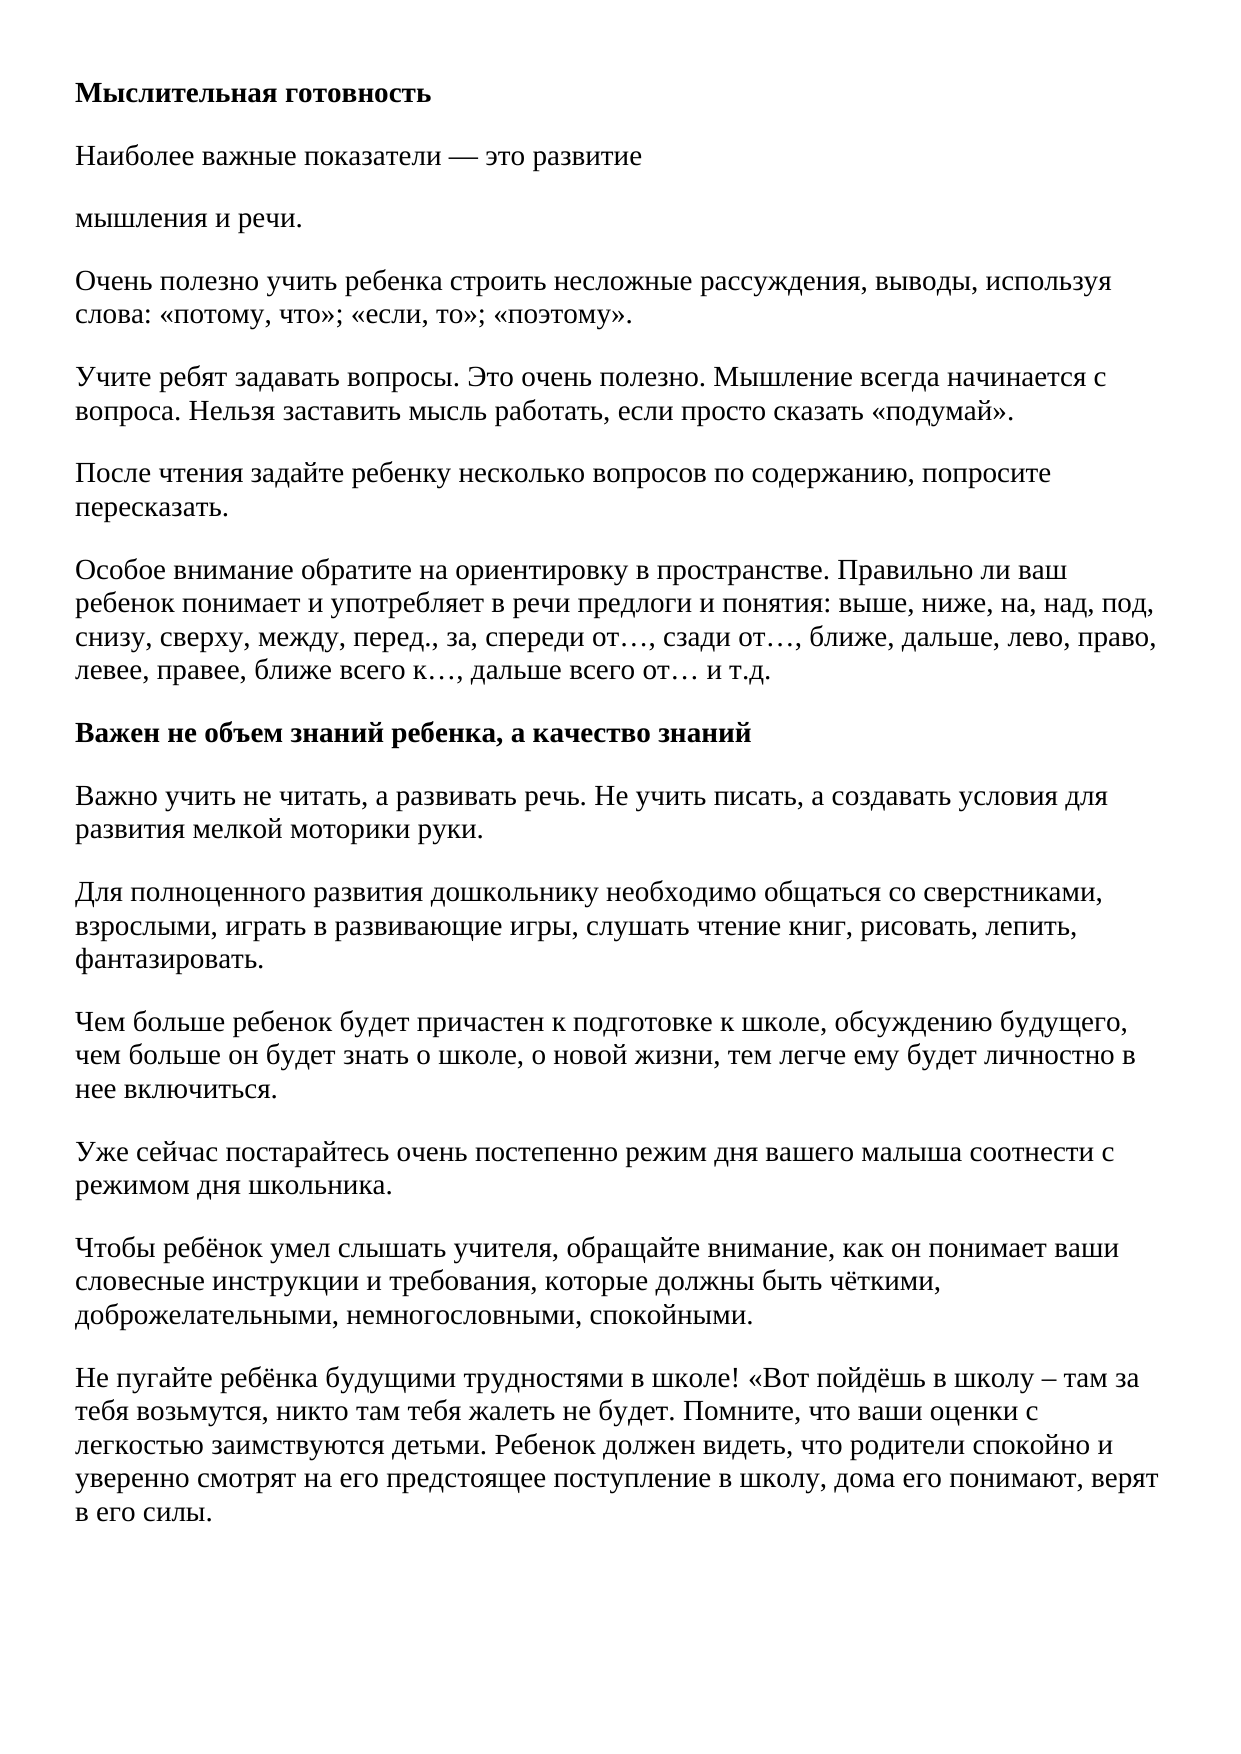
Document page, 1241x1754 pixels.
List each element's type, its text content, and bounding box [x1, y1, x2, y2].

text После чтения задайте ребенку несколько вопросов по содержанию, попросите пересказать. [75, 456, 1165, 523]
text Учите ребят задавать вопросы. Это очень полезно. Мышление всегда начинается с вопроса. Нельзя заставить мысль работать, если просто сказать «подумай». [75, 359, 1165, 426]
text мышления и речи. [75, 200, 1165, 234]
text Мыслительная готовность [75, 75, 1165, 108]
text Не пугайте ребёнка будущими трудностями в школе! «Вот пойдёшь в школу – там за тебя возьмутся, никто там тебя жалеть не будет. Помните, что ваши оценки с легкостью заимствуются детьми. Ребенок должен видеть, что родители спокойно и уверенно смотрят на его предстоящее поступление в школу, дома его понимают, верят в его силы. [75, 1360, 1165, 1527]
text Особое внимание обратите на ориентировку в пространстве. Правильно ли ваш ребенок понимает и употребляет в речи предлоги и понятия: выше, ниже, на, над, под, снизу, сверху, между, перед., за, спереди от…, сзади от…, ближе, дальше, лево, право, левее, правее, ближе всего к…, дальше всего от… и т.д. [75, 552, 1165, 686]
text Важно учить не читать, а развивать речь. Не учить писать, а создавать условия для развития мелкой моторики руки. [75, 778, 1165, 845]
text Уже сейчас постарайтесь очень постепенно режим дня вашего малыша соотнести с режимом дня школьника. [75, 1134, 1165, 1201]
text Очень полезно учить ребенка строить несложные рассуждения, выводы, используя слова: «потому, что»; «если, то»; «поэтому». [75, 263, 1165, 330]
text Чтобы ребёнок умел слышать учителя, обращайте внимание, как он понимает ваши словесные инструкции и требования, которые должны быть чёткими, доброжелательными, немногословными, спокойными. [75, 1230, 1165, 1331]
text Важен не объем знаний ребенка, а качество знаний [75, 715, 1165, 749]
text Для полноценного развития дошкольнику необходимо общаться со сверстниками, взрослыми, играть в развивающие игры, слушать чтение книг, рисовать, лепить, фантазировать. [75, 874, 1165, 975]
text Чем больше ребенок будет причастен к подготовке к школе, обсуждению будущего, чем больше он будет знать о школе, о новой жизни, тем легче ему будет личностно в нее включиться. [75, 1004, 1165, 1104]
text Наиболее важные показатели — это развитие [75, 138, 1165, 171]
